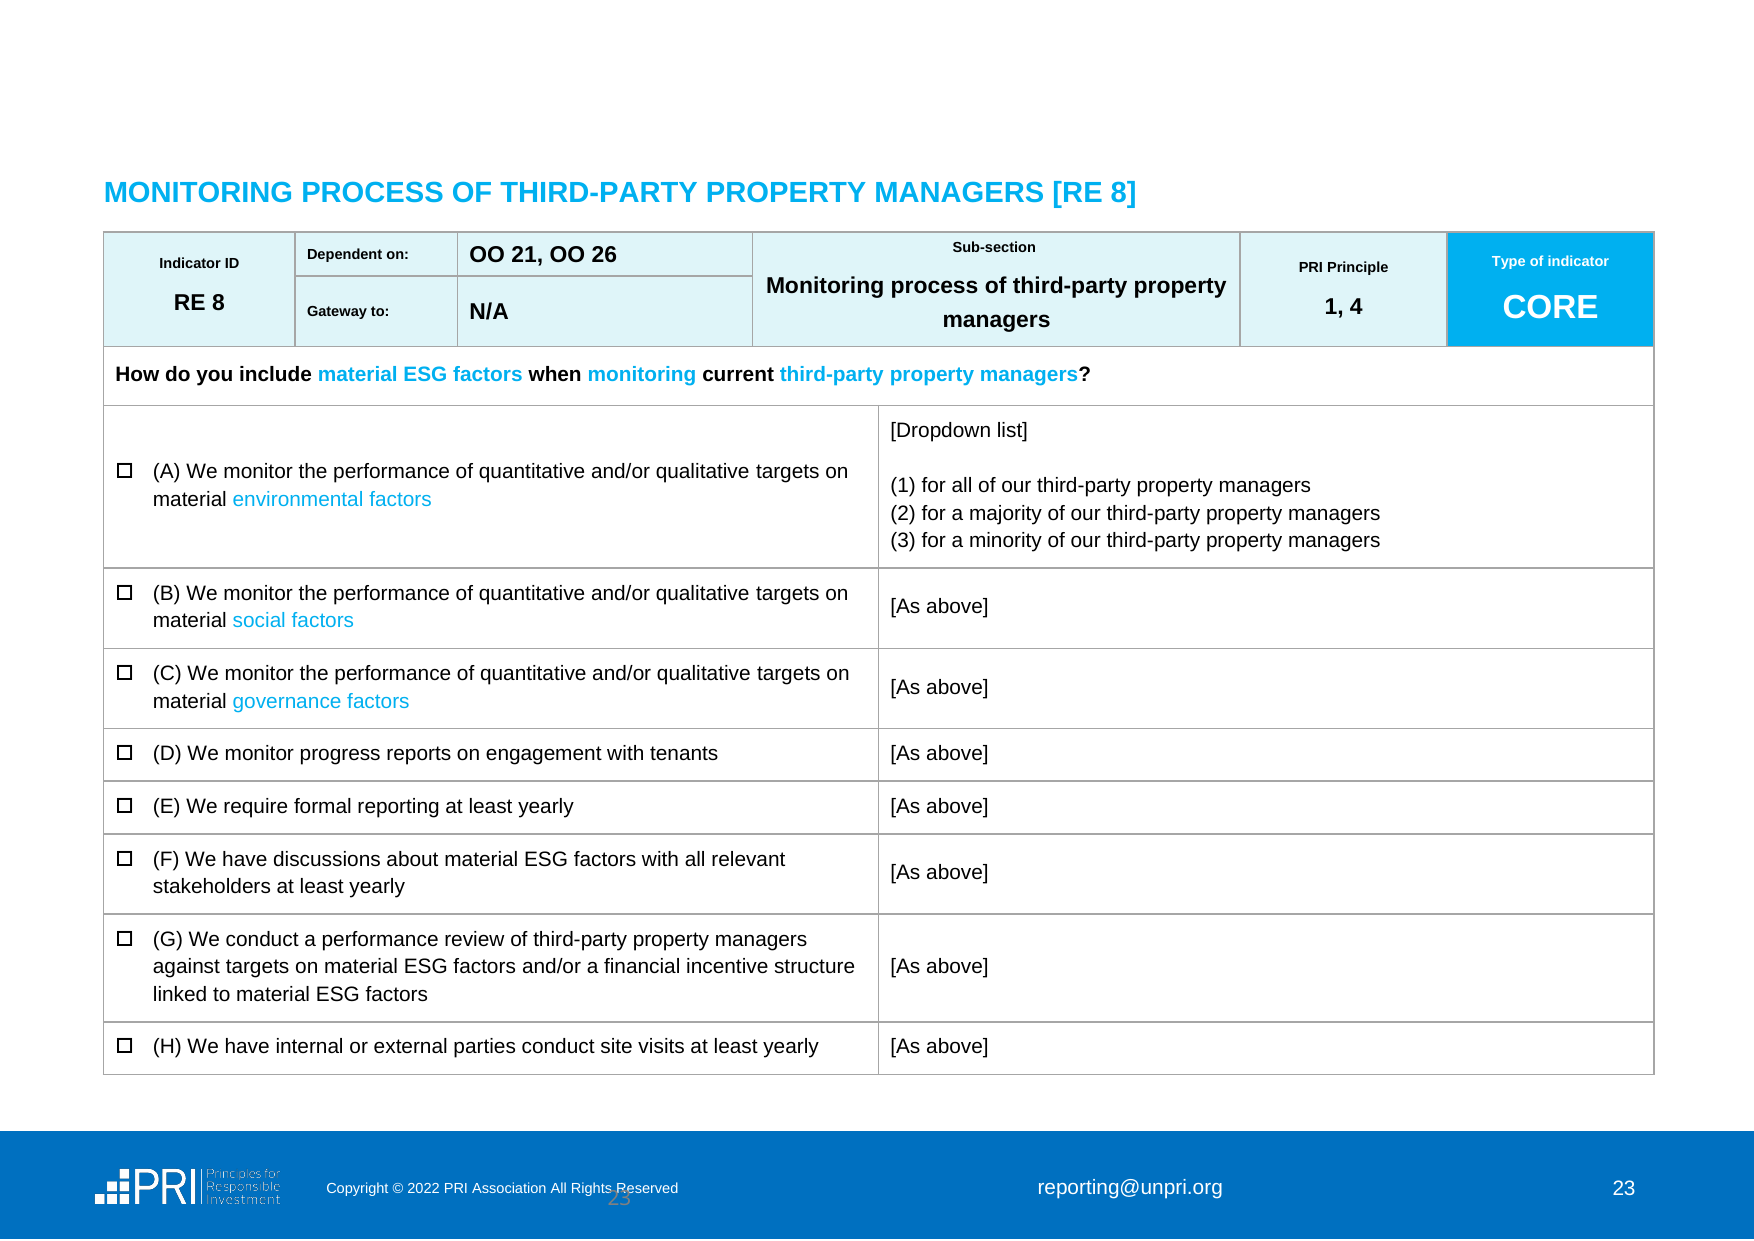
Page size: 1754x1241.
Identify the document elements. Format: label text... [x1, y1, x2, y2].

table_cell (G) We conduct a performance review of third-party property managers against targets on material ESG factors and/or a financial incentive structure linked to material ESG factors [104, 915, 878, 1021]
table_cell [As above] [879, 835, 1653, 913]
table_header OO 21, OO 26 [458, 233, 752, 275]
table_header PRI Principle 1, 4 [1241, 233, 1446, 346]
table_cell N/A [458, 277, 752, 346]
table_cell (F) We have discussions about material ESG factors with all relevant stakeholders at least yearly [104, 835, 878, 913]
table_header Type of indicator CORE [1448, 233, 1653, 346]
table_cell (H) We have internal or external parties conduct site visits at least yearly [104, 1023, 878, 1074]
table_header Dependent on: [296, 233, 457, 275]
table_cell (C) We monitor the performance of quantitative and/or qualitative targets on material governance factors [104, 649, 878, 728]
picture [92, 1166, 282, 1207]
table_cell (D) We monitor progress reports on engagement with tenants [104, 729, 878, 780]
table_cell [As above] [879, 569, 1653, 647]
table_cell [As above] [879, 782, 1653, 833]
table_cell [Dropdown list] (1) for all of our third-party property managers (2) for a majority of our third-party property managers (3) for a minority of our third-party property managers [879, 406, 1653, 567]
table_cell [As above] [879, 915, 1653, 1021]
subtitle Monitoring process of third-party property managers [RE 8] [103, 175, 1654, 208]
table_cell (A) We monitor the performance of quantitative and/or qualitative targets on material environmental factors [104, 406, 878, 567]
table_cell [As above] [879, 1023, 1653, 1074]
table_cell How do you include material ESG factors when monitoring current third-party property managers? [104, 347, 1653, 405]
table_cell (E) We require formal reporting at least yearly [104, 782, 878, 833]
table_header Sub-section Monitoring process of third-party property managers [753, 233, 1239, 346]
table_cell [As above] [879, 729, 1653, 780]
table_header Indicator ID RE 8 [104, 233, 294, 346]
table_cell [As above] [879, 649, 1653, 728]
table_cell (B) We monitor the performance of quantitative and/or qualitative targets on material social factors [104, 569, 878, 647]
table_cell Gateway to: [296, 277, 457, 346]
